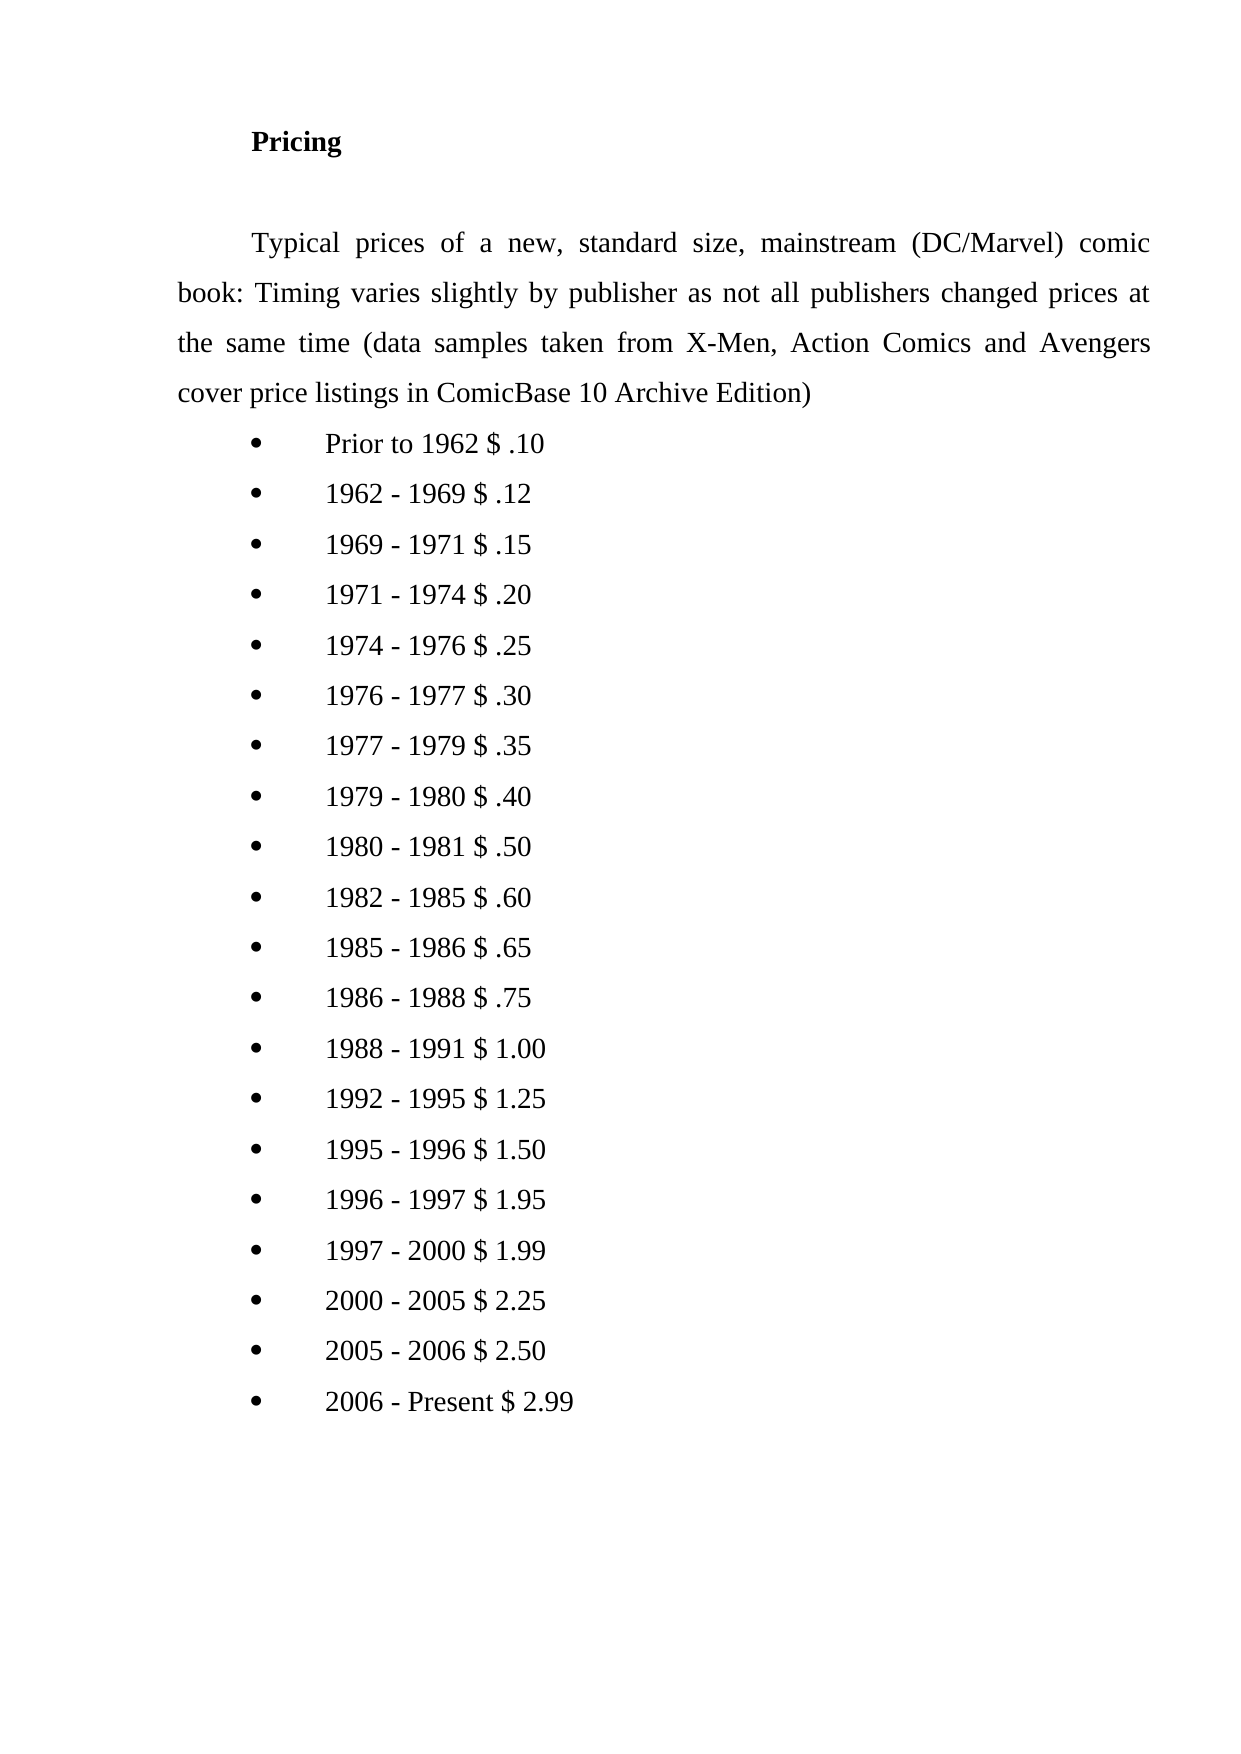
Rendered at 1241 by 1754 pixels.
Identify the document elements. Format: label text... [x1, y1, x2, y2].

list 1971 - 1974 $ .20 [177, 577, 1152, 611]
list 1969 - 1971 $ .15 [177, 527, 1152, 560]
list Prior to 1962 $ .10 [177, 426, 1152, 459]
list 2006 - Present $ 2.99 [177, 1384, 1152, 1417]
list 1974 - 1976 $ .25 [177, 628, 1152, 661]
list 1988 - 1991 $ 1.00 [177, 1031, 1152, 1064]
list 2000 - 2005 $ 2.25 [177, 1283, 1152, 1317]
text Typical prices of a new, standard size, mainstream (DC/Marvel) comic book: Timing varies slightly by publisher as not all publishers changed prices at the same time (data samples taken from X-Men, Action Comics and Avengers cover price listings in ComicBase 10 Archive Edition) [177, 225, 1152, 409]
list 1986 - 1988 $ .75 [177, 981, 1152, 1014]
list 1979 - 1980 $ .40 [177, 779, 1152, 812]
list 1995 - 1996 $ 1.50 [177, 1132, 1152, 1165]
list 1996 - 1997 $ 1.95 [177, 1182, 1152, 1216]
list 1980 - 1981 $ .50 [177, 829, 1152, 863]
list 1997 - 2000 $ 1.99 [177, 1233, 1152, 1266]
list 2005 - 2006 $ 2.50 [177, 1333, 1152, 1367]
list 1992 - 1995 $ 1.25 [177, 1081, 1152, 1115]
list 1977 - 1979 $ .35 [177, 728, 1152, 762]
list 1962 - 1969 $ .12 [177, 476, 1152, 510]
list 1976 - 1977 $ .30 [177, 678, 1152, 712]
text Pricing [177, 124, 1152, 158]
list 1982 - 1985 $ .60 [177, 880, 1152, 913]
list 1985 - 1986 $ .65 [177, 930, 1152, 964]
